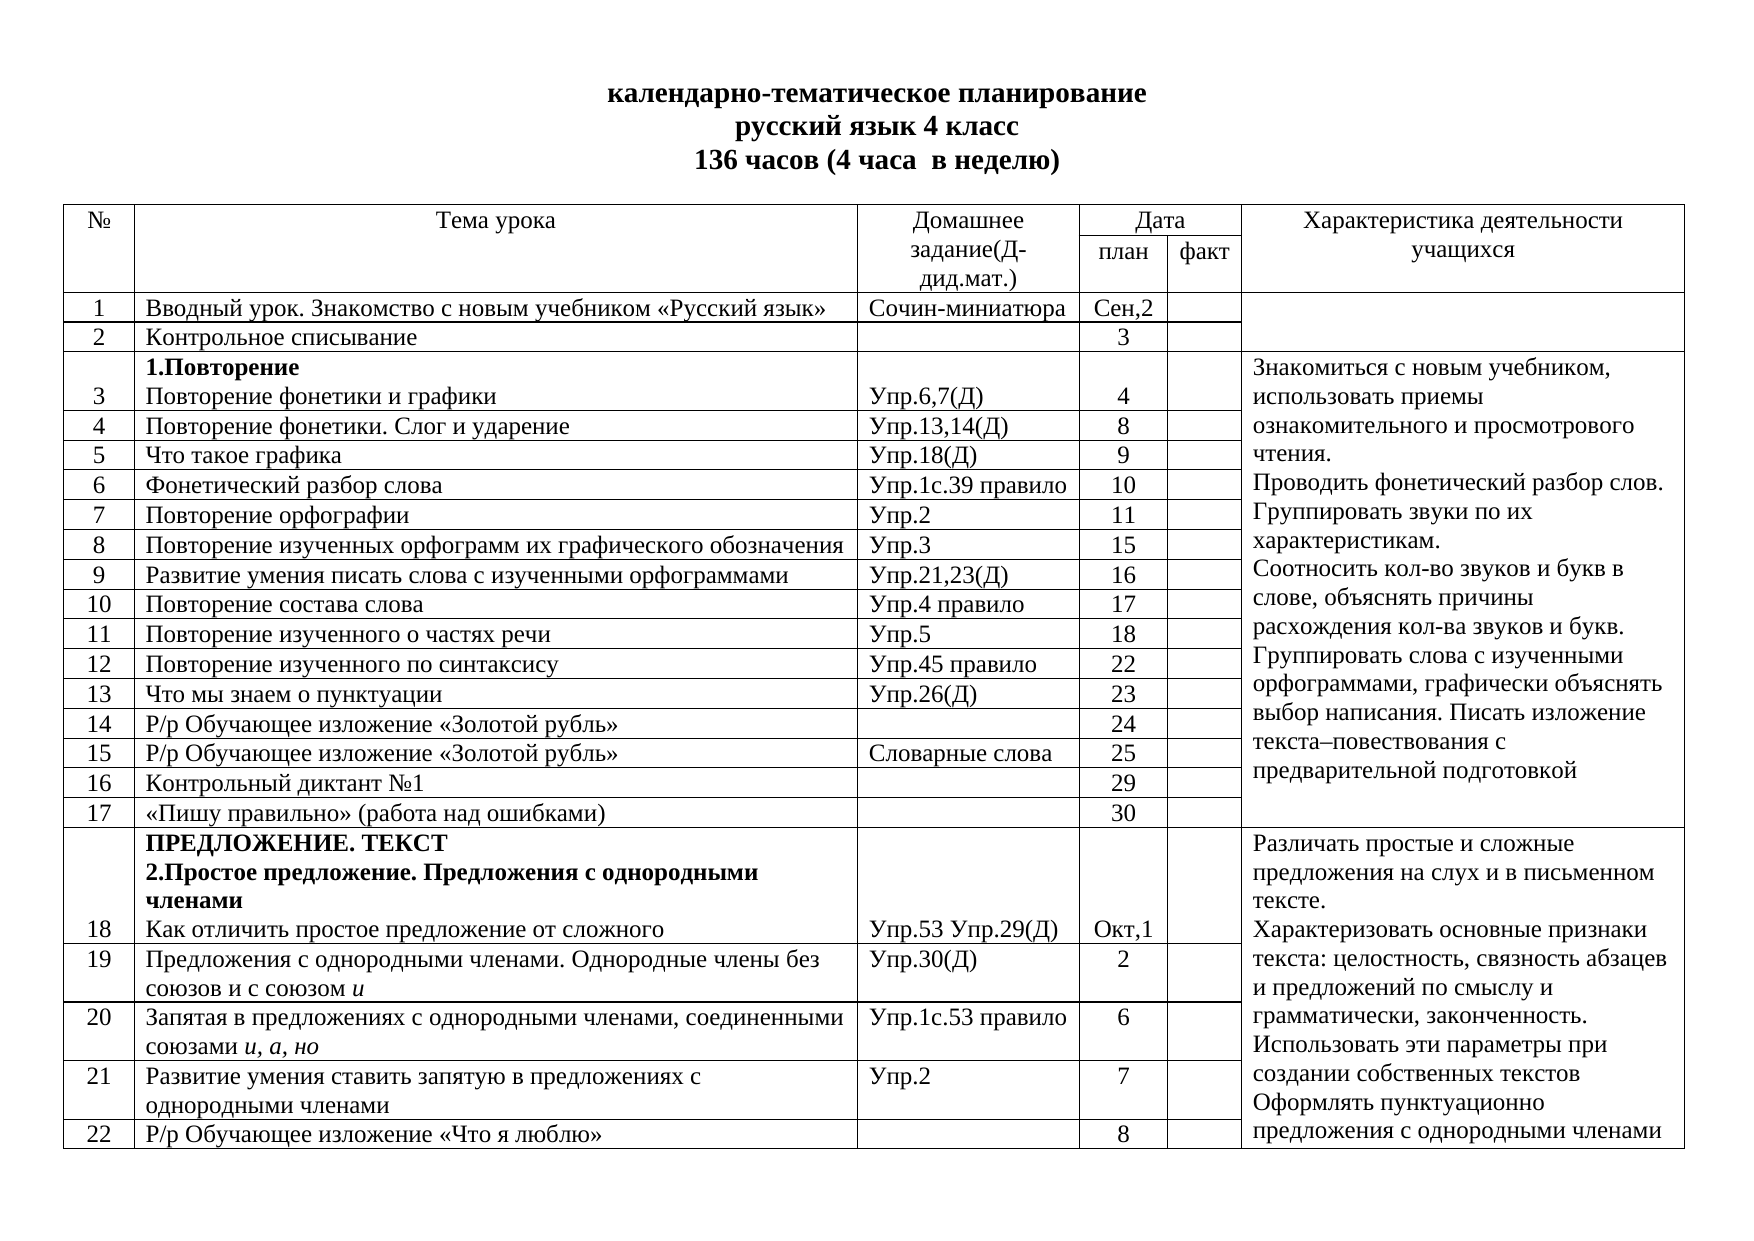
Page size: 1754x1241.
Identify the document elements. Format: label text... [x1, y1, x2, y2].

table_cell [1168, 323, 1241, 351]
table_cell 4 [64, 411, 134, 439]
table_cell [1168, 739, 1241, 767]
table_cell Упр.3 [858, 530, 1079, 559]
table_cell 6 [64, 470, 134, 499]
table_cell [1168, 649, 1241, 678]
table_cell [1168, 1061, 1241, 1118]
table_cell 11 [1080, 500, 1167, 529]
table_cell 15 [64, 739, 134, 767]
table_cell 8 [1080, 1120, 1167, 1148]
table_cell Р/р Обучающее изложение «Золотой рубль» [135, 709, 857, 737]
text календарно-тематическое планирование [75, 75, 1679, 108]
table_cell 16 [64, 768, 134, 797]
table_cell Словарные слова [858, 739, 1079, 767]
table_cell Упр.21,23(Д) [858, 560, 1079, 588]
table_cell Повторение изученного о частях речи [135, 619, 857, 648]
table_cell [135, 1120, 857, 1148]
table_cell [1168, 768, 1241, 797]
table_cell Контрольное списывание [135, 323, 857, 351]
table_cell [1168, 500, 1241, 529]
table_cell [858, 323, 1079, 351]
table_cell Р/р Обучающее изложение «Золотой рубль» [135, 739, 857, 767]
table_cell 15 [1080, 530, 1167, 559]
table_cell 14 [64, 709, 134, 737]
table_cell Повторение изученных орфограмм их графического обозначения [135, 530, 857, 559]
table_cell «Пишу правильно» (работа над ошибками) [135, 798, 857, 827]
table_cell Упр.1с.53 правило [858, 1003, 1079, 1060]
table_cell [1168, 709, 1241, 737]
table_cell 22 [1080, 649, 1167, 678]
table_cell 1 [64, 293, 134, 321]
table_cell 25 [1080, 739, 1167, 767]
table_cell Сен,2 [1080, 293, 1167, 321]
table_cell 30 [1080, 798, 1167, 827]
table_cell 10 [1080, 470, 1167, 499]
table_cell [1168, 293, 1241, 321]
table_cell 2 [64, 323, 134, 351]
table_cell Упр.2 [858, 1061, 1079, 1118]
table_cell [1168, 411, 1241, 439]
table_cell Упр.45 правило [858, 649, 1079, 678]
table_cell 8 [64, 530, 134, 559]
table_cell 29 [1080, 768, 1167, 797]
table_cell Запятая в предложениях с однородными членами, соединенными союзами и, а, но [135, 1003, 857, 1060]
table_cell [858, 709, 1079, 737]
table_cell [1168, 352, 1241, 410]
table_cell [858, 798, 1079, 827]
table_cell 6 [1080, 1003, 1167, 1060]
table_cell 22 [64, 1120, 134, 1148]
table_cell 2 [1080, 944, 1167, 1001]
table_cell Контрольный диктант №1 [135, 768, 857, 797]
table_cell Повторение изученного по синтаксису [135, 649, 857, 678]
table_cell Упр.5 [858, 619, 1079, 648]
table_cell [1168, 679, 1241, 708]
table_cell [1168, 560, 1241, 588]
table_cell 3 [1080, 323, 1167, 351]
table_cell 21 [64, 1061, 134, 1118]
table_cell 5 [64, 441, 134, 469]
table_cell 9 [64, 560, 134, 588]
table_cell Предложения с однородными членами. Однородные члены без союзов и с союзом и [135, 944, 857, 1001]
table_cell [858, 1120, 1079, 1148]
table_cell Повторение состава слова [135, 590, 857, 618]
table_cell Упр.18(Д) [858, 441, 1079, 469]
table_cell Упр.1с.39 правило [858, 470, 1079, 499]
table_cell [1168, 798, 1241, 827]
table_cell [1168, 470, 1241, 499]
table_cell ПРЕДЛОЖЕНИЕ. ТЕКСТ 2.Простое предложение. Предложения с однородными членами Как отличить простое предложение от сложного [135, 828, 857, 943]
table_cell Фонетический разбор слова [135, 470, 857, 499]
table_cell [858, 768, 1079, 797]
table_cell 17 [64, 798, 134, 827]
table_cell [1168, 1003, 1241, 1060]
table_cell Окт,1 [1080, 828, 1167, 943]
table_header № [64, 205, 134, 292]
table_cell 3 [64, 352, 134, 410]
table_cell 13 [64, 679, 134, 708]
table_cell 24 [1080, 709, 1167, 737]
table_header Тема урока [135, 205, 857, 292]
table_cell [1168, 441, 1241, 469]
table_cell 8 [1080, 411, 1167, 439]
table_cell [1168, 828, 1241, 943]
table_cell 16 [1080, 560, 1167, 588]
table_cell Повторение орфографии [135, 500, 857, 529]
table_cell [1168, 590, 1241, 618]
table_cell Что такое графика [135, 441, 857, 469]
table_cell 10 [64, 590, 134, 618]
table_cell Упр.26(Д) [858, 679, 1079, 708]
table_cell [1168, 944, 1241, 1001]
table_cell [1168, 530, 1241, 559]
table_header Дата [1080, 205, 1241, 235]
table_cell 18 [1080, 619, 1167, 648]
table_cell 19 [64, 944, 134, 1001]
table_cell 7 [1080, 1061, 1167, 1118]
table_header Домашнее задание(Д-дид.мат.) [858, 205, 1079, 292]
table_cell 1.Повторение Повторение фонетики и графики [135, 352, 857, 410]
table_cell Сочин-миниатюра [858, 293, 1079, 321]
table_cell 4 [1080, 352, 1167, 410]
text русский язык 4 класс [75, 108, 1679, 142]
table_cell 23 [1080, 679, 1167, 708]
table_cell [1242, 293, 1684, 351]
table_cell план [1080, 236, 1167, 292]
table_cell Упр.53 Упр.29(Д) [858, 828, 1079, 943]
table_cell Упр.13,14(Д) [858, 411, 1079, 439]
table_cell [1168, 1120, 1241, 1148]
table_cell 20 [64, 1003, 134, 1060]
table_cell [1168, 619, 1241, 648]
table_cell 18 [64, 828, 134, 943]
table_cell Повторение фонетики. Слог и ударение [135, 411, 857, 439]
table_cell Упр.6,7(Д) [858, 352, 1079, 410]
table_cell Знакомиться с новым учебником, использовать приемы ознакомительного и просмотрового чтения. Проводить фонетический разбор слов. Группировать звуки по их характеристикам. Соотносить кол-во звуков и букв в слове, объяснять причины расхождения кол-ва звуков и букв. Группировать слова с изученными орфограммами, графически объяснять выбор написания. Писать изложение текста–повествования с предварительной подготовкой [1242, 352, 1684, 827]
table_cell факт [1168, 236, 1241, 292]
text 136 часов (4 часа в неделю) [75, 142, 1679, 176]
table_cell 11 [64, 619, 134, 648]
table_cell 7 [64, 500, 134, 529]
table_cell Развитие умения писать слова с изученными орфограммами [135, 560, 857, 588]
table_cell Различать простые и сложные предложения на слух и в письменном тексте. Характеризовать основные признаки текста: целостность, связность абзацев и предложений по смыслу и грамматически, законченность. Использовать эти параметры при создании собственных текстов Оформлять пунктуационно предложения с однородными членами и союзами и, а, но. (П) Конструировать предложения с однородными членами без союзов и с союзами и, а, но. (П) Готовиться к написанию сочинения: формулировать замысел, составлять план, работать с черновиком. Продуцировать текст с использованием однородных членов предложения, соединенных союзной и бессозной связью. Проверять и редактировать текст сочинения Находить и исправлять орфографические и пунктуационные ошибки, работать по алгоритму. Готовиться и писать свободный диктант по тексту с изученными синтаксическими конструкциями. Выделять на слух и в тексте предложения с прямой речью. Приобретать опыт конструирования предложений с прямой речью и их пунктуационного оформления. Письменно пересказывать текст, включающий предложения с прямой речью. Выделять при обсуждении текста его значимые части, формулировать заголовки, составлять план. Выбирать в коллективном обсуждении критерии оценки текста изложения (сочинения), применять их при самоанализе и взаимоанализе текстов работ с последующим их редактированием. [1242, 828, 1684, 1148]
table_cell 12 [64, 649, 134, 678]
table_cell Упр.4 правило [858, 590, 1079, 618]
table_cell Вводный урок. Знакомство с новым учебником «Русский язык» [135, 293, 857, 321]
table_header Характеристика деятельности учащихся [1242, 205, 1684, 292]
table_cell Что мы знаем о пунктуации [135, 679, 857, 708]
table_cell Упр.30(Д) [858, 944, 1079, 1001]
table_cell Развитие умения ставить запятую в предложениях с однородными членами [135, 1061, 857, 1118]
table_cell 9 [1080, 441, 1167, 469]
table_cell Упр.2 [858, 500, 1079, 529]
table_cell 17 [1080, 590, 1167, 618]
